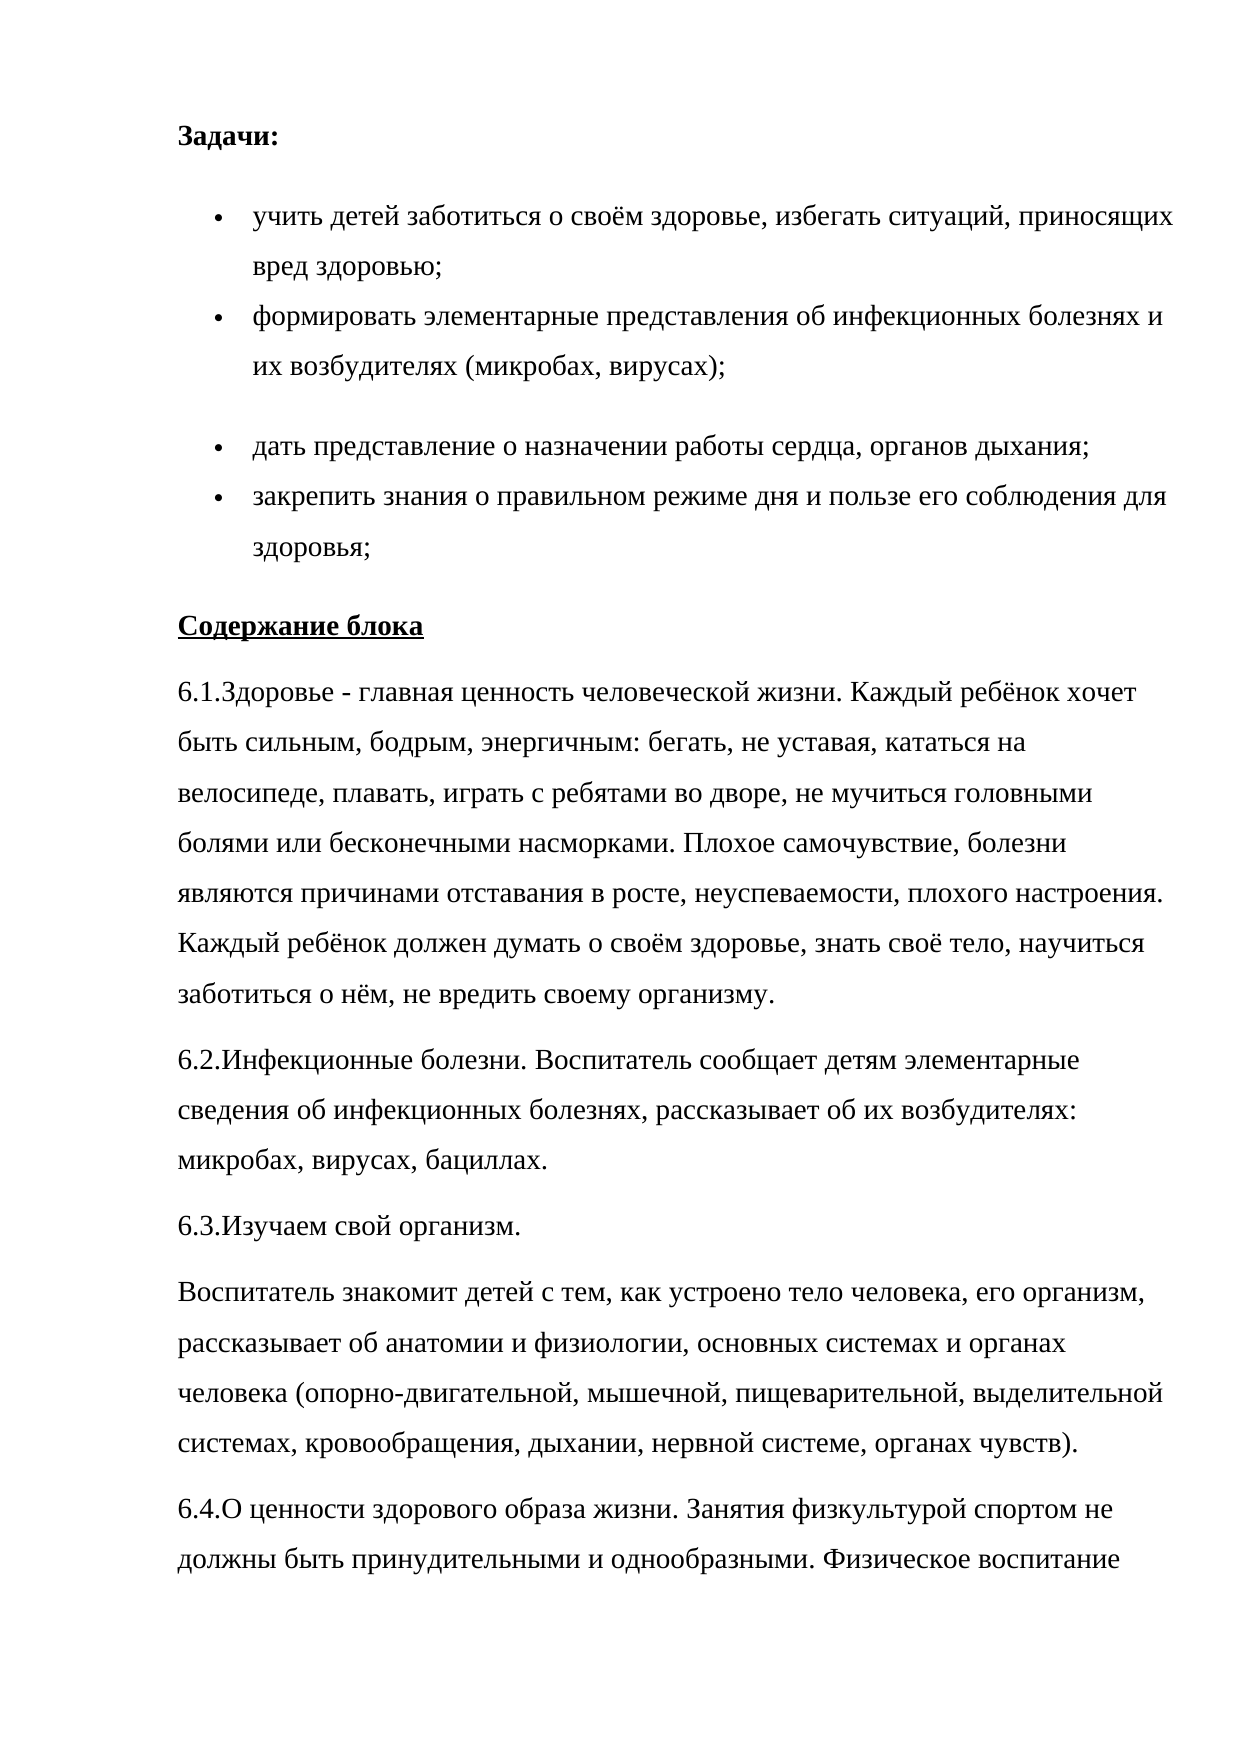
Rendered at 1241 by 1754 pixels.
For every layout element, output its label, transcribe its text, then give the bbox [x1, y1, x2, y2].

text 6.2.Инфекционные болезни. Воспитатель сообщает детям элементарные сведения об инфекционных болезнях, рассказывает об их возбудителях: микробах, вирусах, бациллах. [177, 1042, 1181, 1176]
text 6.1.Здоровье - главная ценность человеческой жизни. Каждый ребёнок хочет быть сильным, бодрым, энергичным: бегать, не уставая, кататься на велосипеде, плавать, играть с ребятами во дворе, не мучиться головными болями или бесконечными насморками. Плохое самочувствие, болезни являются причинами отставания в росте, неуспеваемости, плохого настроения. Каждый ребёнок должен думать о своём здоровье, знать своё тело, научиться заботиться о нём, не вредить своему организму. [177, 674, 1181, 1009]
text Воспитатель знакомит детей с тем, как устроено тело человека, его организм, рассказывает об анатомии и физиологии, основных системах и органах человека (опорно-двигательной, мышечной, пищеварительной, выделительной системах, кровообращения, дыхании, нервной системе, органах чувств). [177, 1274, 1181, 1459]
list формировать элементарные представления об инфекционных болезнях и их возбудителях (микробах, вирусах); [215, 298, 1181, 382]
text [177, 1491, 1181, 1575]
text Задачи: [177, 118, 1181, 152]
text Содержание блока [177, 608, 1181, 642]
list учить детей заботиться о своём здоровье, избегать ситуаций, приносящих вред здоровью; [215, 198, 1181, 281]
list дать представление о назначении работы сердца, органов дыхания; [215, 428, 1181, 462]
list закрепить знания о правильном режиме дня и пользе его соблюдения для здоровья; [215, 478, 1181, 562]
text 6.3.Изучаем свой организм. [177, 1208, 1181, 1242]
